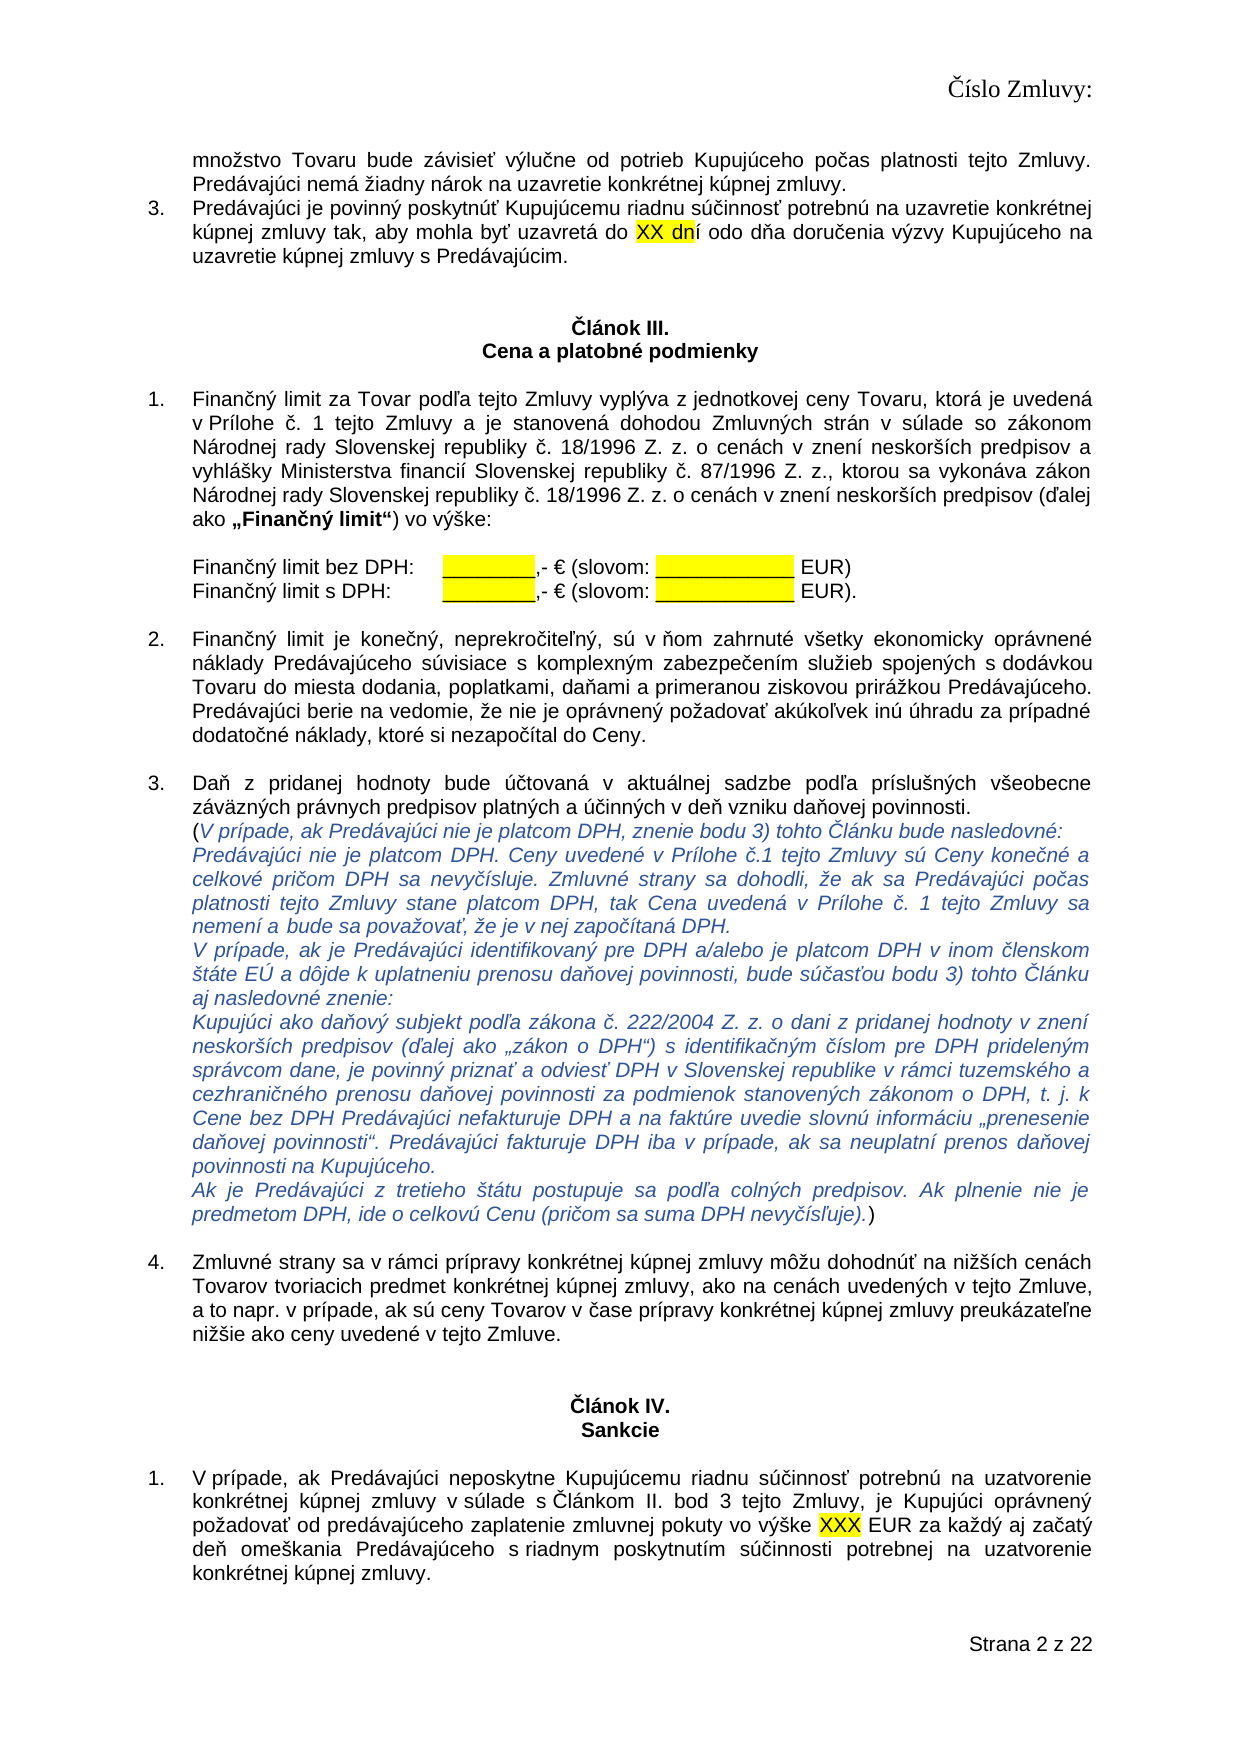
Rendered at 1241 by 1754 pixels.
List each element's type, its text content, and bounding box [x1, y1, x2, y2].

text Článok IV. [148, 1393, 1093, 1417]
list Finančný limit s DPH: ________,- € (slovom: ____________ EUR). [192, 579, 443, 603]
list Finančný limit bez DPH: ________,- € (slovom: ____________ EUR) [794, 555, 1093, 579]
list Finančný limit za Tovar podľa tejto Zmluvy vyplýva z jednotkovej ceny Tovaru, ktorá je uvedená v Prílohe č. 1 tejto Zmluvy a je stanovená dohodou Zmluvných strán v súlade so zákonom Národnej rady Slovenskej republiky č. 18/1996 Z. z. o cenách v znení neskorších predpisov a vyhlášky Ministerstva financií Slovenskej republiky č. 87/1996 Z. z., ktorou sa vykonáva zákon Národnej rady Slovenskej republiky č. 18/1996 Z. z. o cenách v znení neskorších predpisov (ďalej ako „Finančný limit“) vo výške: [148, 387, 1093, 531]
list Finančný limit bez DPH: ________,- € (slovom: ____________ EUR) [192, 555, 443, 579]
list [148, 148, 1093, 196]
text Predávajúci nie je platcom DPH. Ceny uvedené v Prílohe č.1 tejto Zmluvy sú Ceny konečné a celkové pričom DPH sa nevyčísluje. Zmluvné strany sa dohodli, že ak sa Predávajúci počas platnosti tejto Zmluvy stane platcom DPH, tak Cena uvedená v Prílohe č. 1 tejto Zmluvy sa nemení a bude sa považovať, že je v nej započítaná DPH. [192, 842, 1093, 938]
text Ak je Predávajúci z tretieho štátu postupuje sa podľa colných predpisov. Ak plnenie nie je predmetom DPH, ide o celkovú Cenu (pričom sa suma DPH nevyčísľuje).) [192, 1178, 1093, 1226]
text Článok III. [148, 315, 1093, 339]
text Sankcie [148, 1417, 1093, 1441]
text (V prípade, ak Predávajúci nie je platcom DPH, znenie bodu 3) tohto Článku bude nasledovné: [192, 818, 1093, 842]
list V prípade, ak Predávajúci neposkytne Kupujúcemu riadnu súčinnosť potrebnú na uzatvorenie konkrétnej kúpnej zmluvy v súlade s Článkom II. bod 3 tejto Zmluvy, je Kupujúci oprávnený požadovať od predávajúceho zaplatenie zmluvnej pokuty vo výške XXX EUR za každý aj začatý deň omeškania Predávajúceho s riadnym poskytnutím súčinnosti potrebnej na uzatvorenie konkrétnej kúpnej zmluvy. [148, 1465, 1093, 1585]
text V prípade, ak je Predávajúci identifikovaný pre DPH a/alebo je platcom DPH v inom členskom štáte EÚ a dôjde k uplatneniu prenosu daňovej povinnosti, bude súčasťou bodu 3) tohto Článku aj nasledovné znenie: [192, 938, 1093, 1010]
list Predávajúci je povinný poskytnúť Kupujúcemu riadnu súčinnosť potrebnú na uzavretie konkrétnej kúpnej zmluvy tak, aby mohla byť uzavretá do XX dní odo dňa doručenia výzvy Kupujúceho na uzavretie kúpnej zmluvy s Predávajúcim. [148, 196, 1093, 267]
list Daň z pridanej hodnoty bude účtovaná v aktuálnej sadzbe podľa príslušných všeobecne záväzných právnych predpisov platných a účinných v deň vzniku daňovej povinnosti. [148, 771, 1093, 818]
text Cena a platobné podmienky [148, 339, 1093, 363]
text Kupujúci ako daňový subjekt podľa zákona č. 222/2004 Z. z. o dani z pridanej hodnoty v znení neskorších predpisov (ďalej ako „zákon o DPH“) s identifikačným číslom pre DPH prideleným správcom dane, je povinný priznať a odviesť DPH v Slovenskej republike v rámci tuzemského a cezhraničného prenosu daňovej povinnosti za podmienok stanovených zákonom o DPH, t. j. k Cene bez DPH Predávajúci nefakturuje DPH a na faktúre uvedie slovnú informáciu „prenesenie daňovej povinnosti“. Predávajúci fakturuje DPH iba v prípade, ak sa neuplatní prenos daňovej povinnosti na Kupujúceho. [192, 1010, 1093, 1178]
list Finančný limit s DPH: ________,- € (slovom: ____________ EUR). [794, 579, 1093, 603]
list Zmluvné strany sa v rámci prípravy konkrétnej kúpnej zmluvy môžu dohodnúť na nižších cenách Tovarov tvoriacich predmet konkrétnej kúpnej zmluvy, ako na cenách uvedených v tejto Zmluve, a to napr. v prípade, ak sú ceny Tovarov v čase prípravy konkrétnej kúpnej zmluvy preukázateľne nižšie ako ceny uvedené v tejto Zmluve. [148, 1250, 1093, 1346]
list Finančný limit je konečný, neprekročiteľný, sú v ňom zahrnuté všetky ekonomicky oprávnené náklady Predávajúceho súvisiace s komplexným zabezpečením služieb spojených s dodávkou Tovaru do miesta dodania, poplatkami, daňami a primeranou ziskovou prirážkou Predávajúceho. Predávajúci berie na vedomie, že nie je oprávnený požadovať akúkoľvek inú úhradu za prípadné dodatočné náklady, ktoré si nezapočítal do Ceny. [148, 627, 1093, 747]
